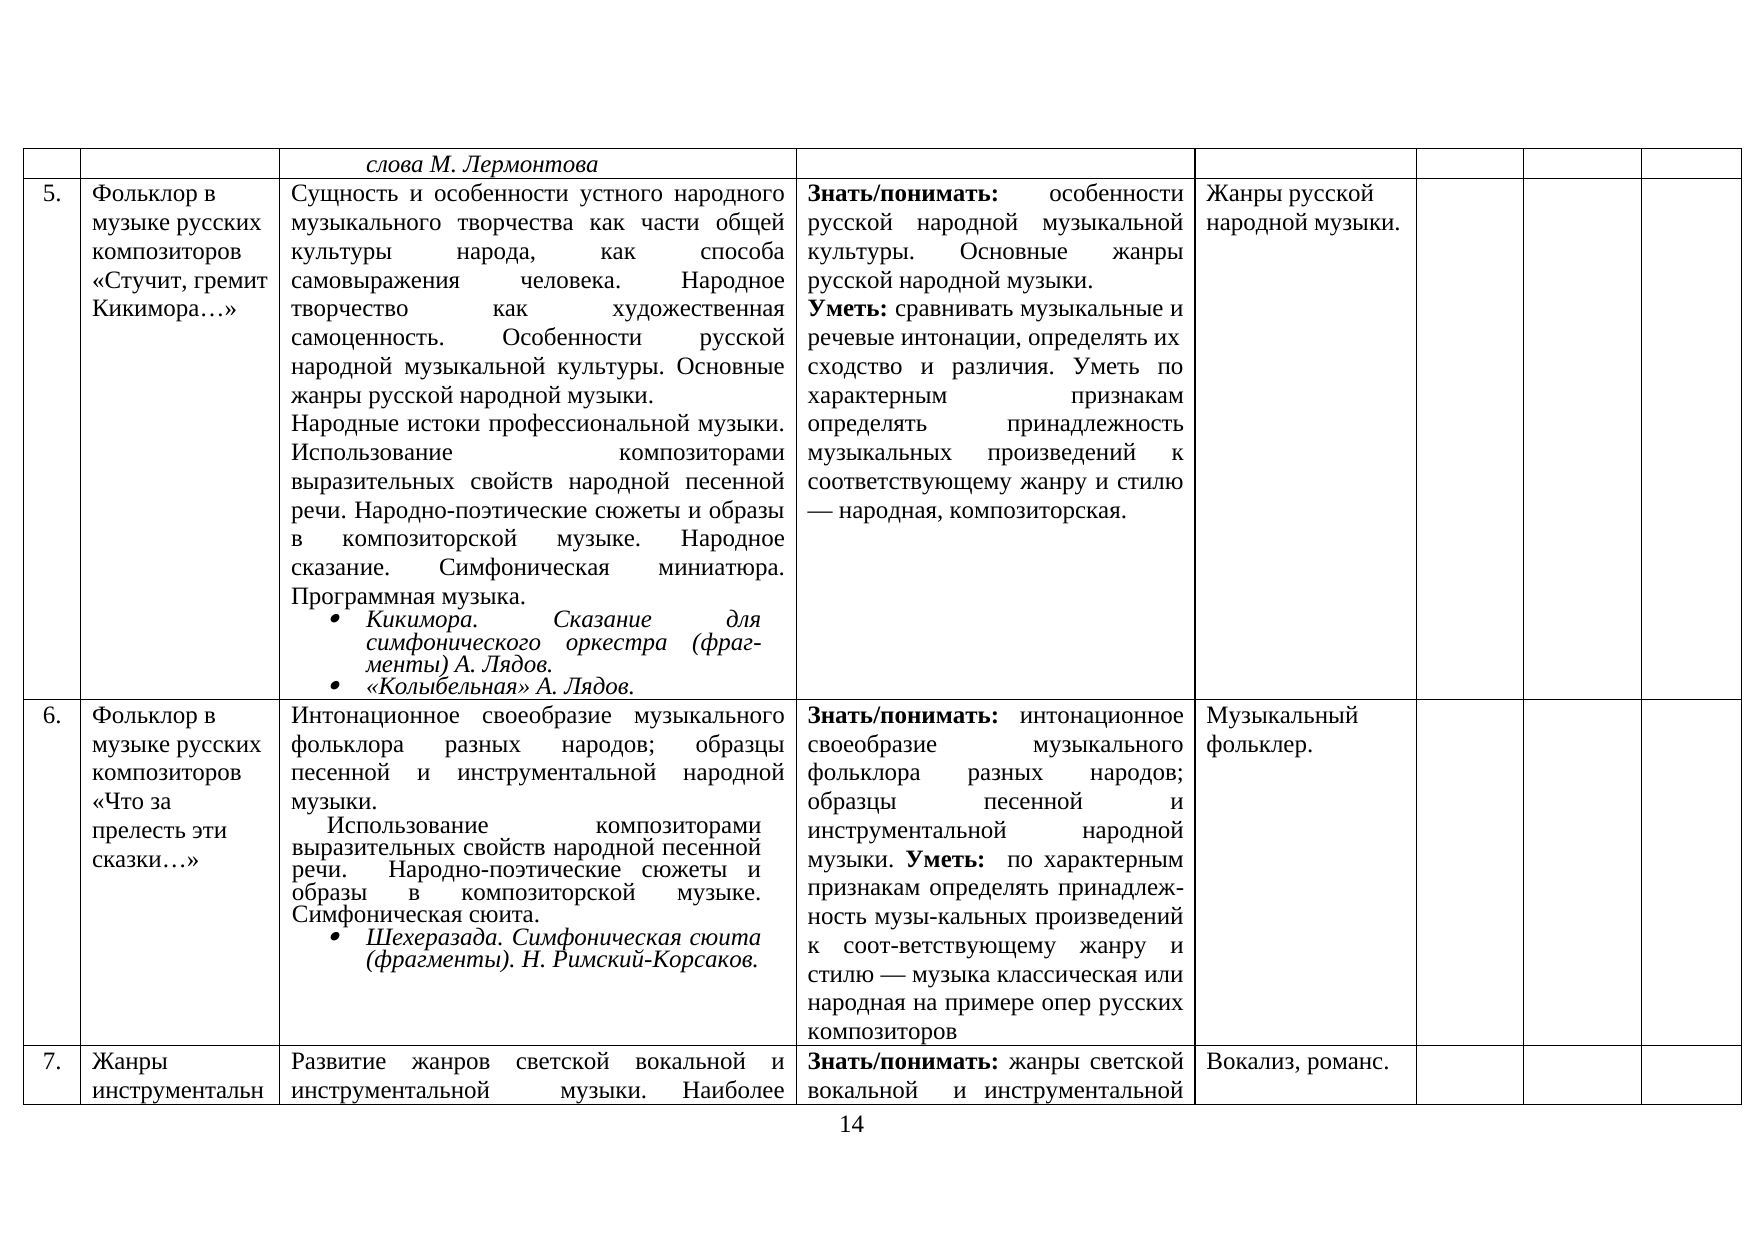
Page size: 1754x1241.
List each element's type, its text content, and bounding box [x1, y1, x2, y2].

table_cell Знать/понимать: особенности русской народной музыкальной культуры. Основные жанры русской народной музыки. Уметь: сравнивать музыкальные и речевые интонации, определять их сходство и различия. Уметь по характерным признакам определять принадлежность музыкальных произведений к соответствующему жанру и стилю — народная, композиторская. [797, 179, 1194, 699]
table_cell Знать/понимать: интонационное своеобразие музыкального фольклора разных народов; образцы песенной и инструментальной народной музыки. Уметь: по характерным признакам определять принадлежность музы-кальных произведений к соот-ветствующему жанру и стилю — музыка классическая или народная на примере опер русских композиторов [797, 700, 1194, 1045]
table_cell Сущность и особенности устного народного музыкального творчества как части общей культуры народа, как способа самовыражения человека. Народное творчество как художественная самоценность. Особенности русской народной музыкальной культуры. Основные жанры русской народной музыки. Народные истоки профессиональной музыки. Использование композиторами выразительных свойств народной песенной речи. Народно-поэтические сюжеты и образы в композиторской музыке. Народное сказание. Симфоническая миниатюра. Программная музыка. Кикимора. Сказание для симфонического оркестра (фрагменты) А. Лядов. «Колыбельная» А. Лядов. [280, 179, 796, 699]
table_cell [280, 149, 796, 177]
table_cell [1417, 700, 1523, 1045]
table_cell [1417, 1046, 1523, 1103]
table_cell [1524, 179, 1641, 699]
table_cell [1524, 149, 1641, 177]
table_cell Вокализ, романс. [1196, 1046, 1416, 1103]
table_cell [797, 149, 1194, 177]
table_cell 7. [24, 1046, 80, 1103]
table_cell Фольклор в музыке русских композиторов «Что за прелесть эти сказки…» [81, 700, 279, 1045]
table_cell 4. [24, 149, 80, 177]
table_cell [1524, 700, 1641, 1045]
table_cell [1524, 1046, 1641, 1103]
table_cell Жанры русской народной музыки. [1196, 179, 1416, 699]
table_cell Интонационное своеобразие музыкального фольклора разных народов; образцы песенной и инструментальной народной музыки. Использование композиторами выразительных свойств народной песенной речи. Народно-поэтические сюжеты и образы в композиторской музыке. Симфоническая сюита. Шехеразада. Симфоническая сюита (фрагменты). Н. Римский-Корсаков. [280, 700, 796, 1045]
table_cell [1196, 149, 1416, 177]
table_cell [1642, 1046, 1741, 1103]
table_cell [1642, 700, 1741, 1045]
table_cell Фольклор в музыке русских композиторов «Стучит, гремит Кикимора…» [81, 179, 279, 699]
table_cell [1417, 179, 1523, 699]
table_cell [1642, 149, 1741, 177]
table_cell 5. [24, 179, 80, 699]
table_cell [797, 1046, 1194, 1103]
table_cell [81, 1046, 279, 1103]
table_cell 6. [24, 700, 80, 1045]
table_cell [81, 149, 279, 177]
table_cell [1417, 149, 1523, 177]
table_cell Музыкальный фольклер. [1196, 700, 1416, 1045]
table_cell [280, 1046, 796, 1103]
table_cell [1642, 179, 1741, 699]
